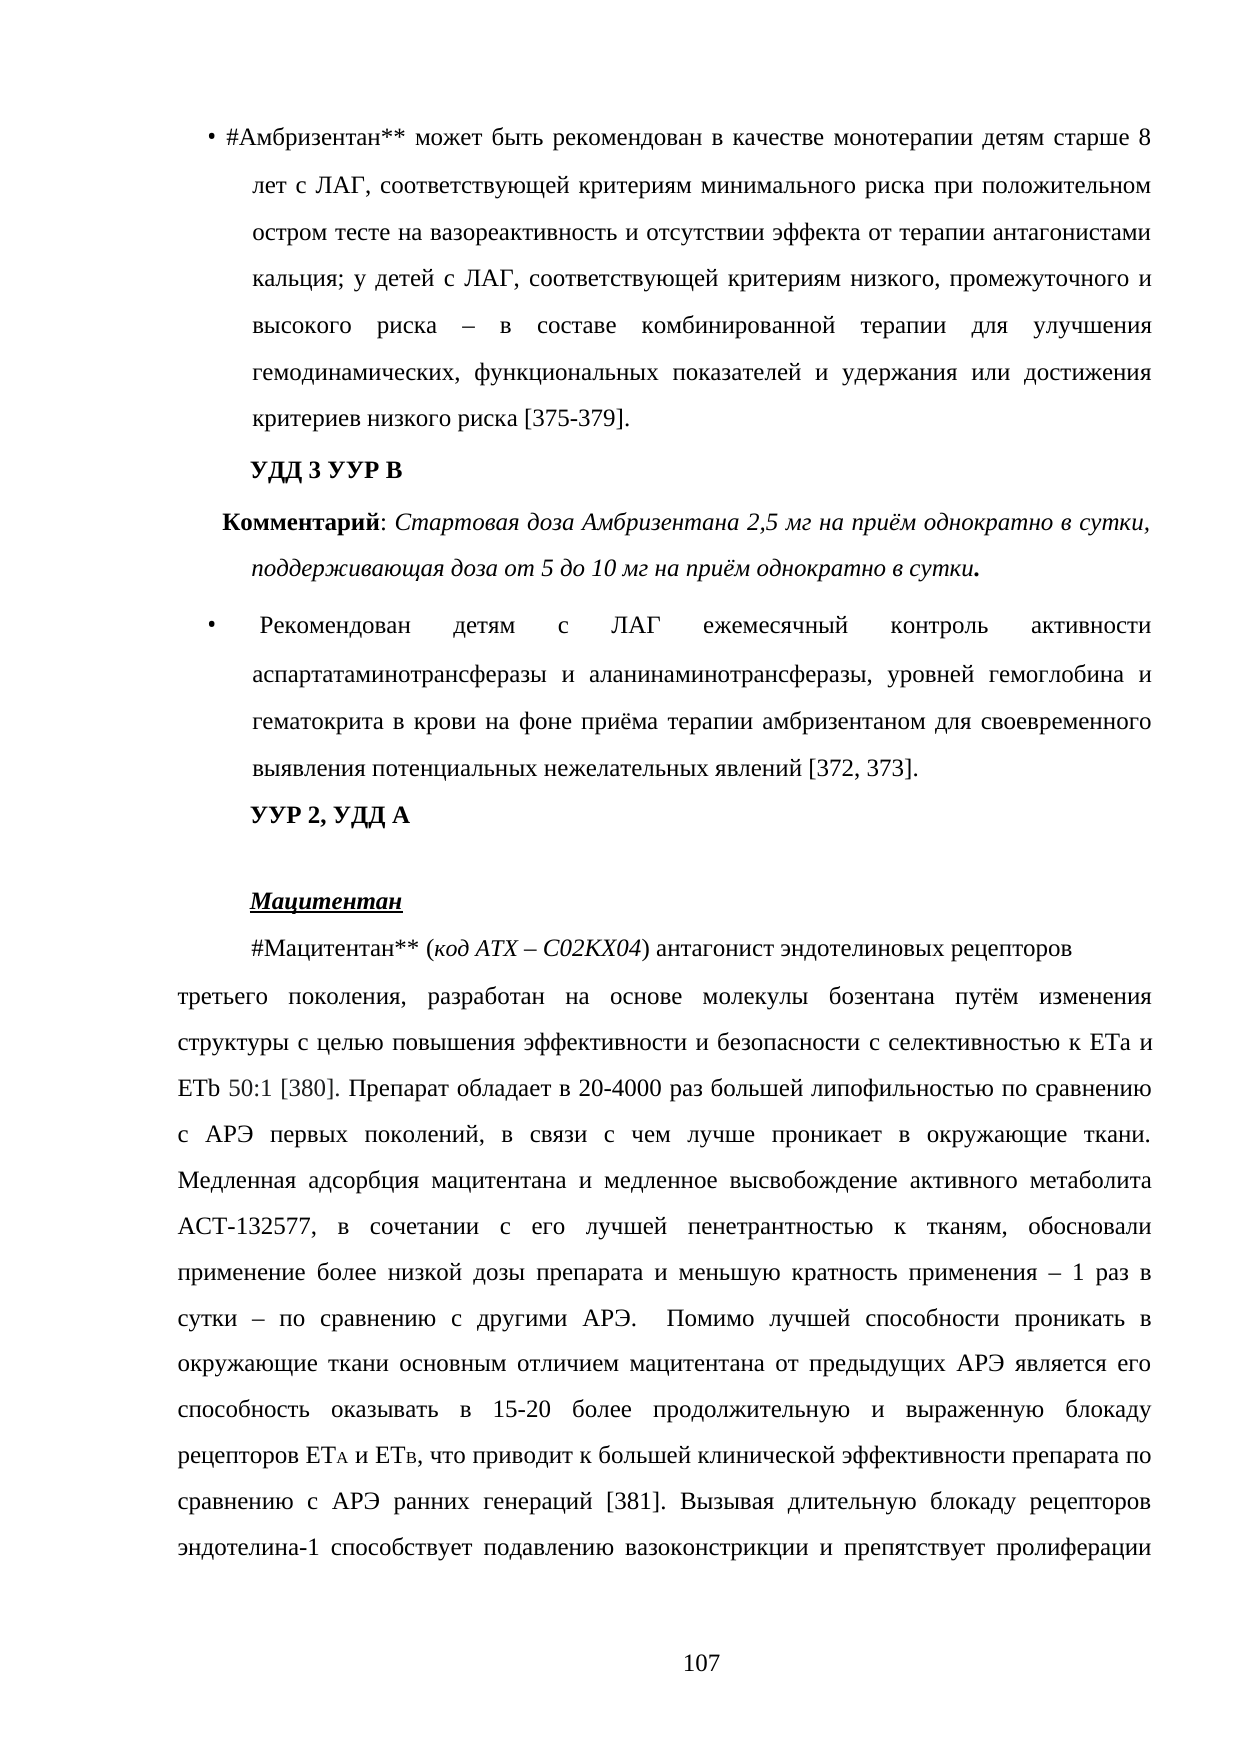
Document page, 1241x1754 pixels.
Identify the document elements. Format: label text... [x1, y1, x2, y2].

text Комментарий: Стартовая доза Амбризентана 2,5 мг на приём однократно в сутки, поддерживающая доза от 5 до 10 мг на приём однократно в сутки. [207, 507, 1153, 582]
subtitle УУР 2, УДД А [249, 801, 1217, 829]
subtitle УДД 3 УУР В [249, 455, 1217, 484]
subtitle Мацитентан [249, 886, 1217, 915]
text • Рекомендован детям с ЛАГ ежемесячный контроль активности аспартатаминотрансферазы и аланинаминотрансферазы, уровней гемоглобина и гематокрита в крови на фоне приёма терапии амбризентаном для своевременного выявления потенциальных нежелательных явлений [372, 373]. [207, 607, 1152, 782]
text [177, 981, 1152, 1561]
text #Мацитентан** (код АТХ – C02KX04) антагонист эндотелиновых рецепторов [251, 933, 1152, 962]
text • #Амбризентан** может быть рекомендован в качестве монотерапии детям старше 8 лет с ЛАГ, соответствующей критериям минимального риска при положительном остром тесте на вазореактивность и отсутствии эффекта от терапии антагонистами кальция; у детей с ЛАГ, соответствующей критериям низкого, промежуточного и высокого риска – в составе комбинированной терапии для улучшения гемодинамических, функциональных показателей и удержания или достижения критериев низкого риска [375-379]. [207, 118, 1152, 432]
